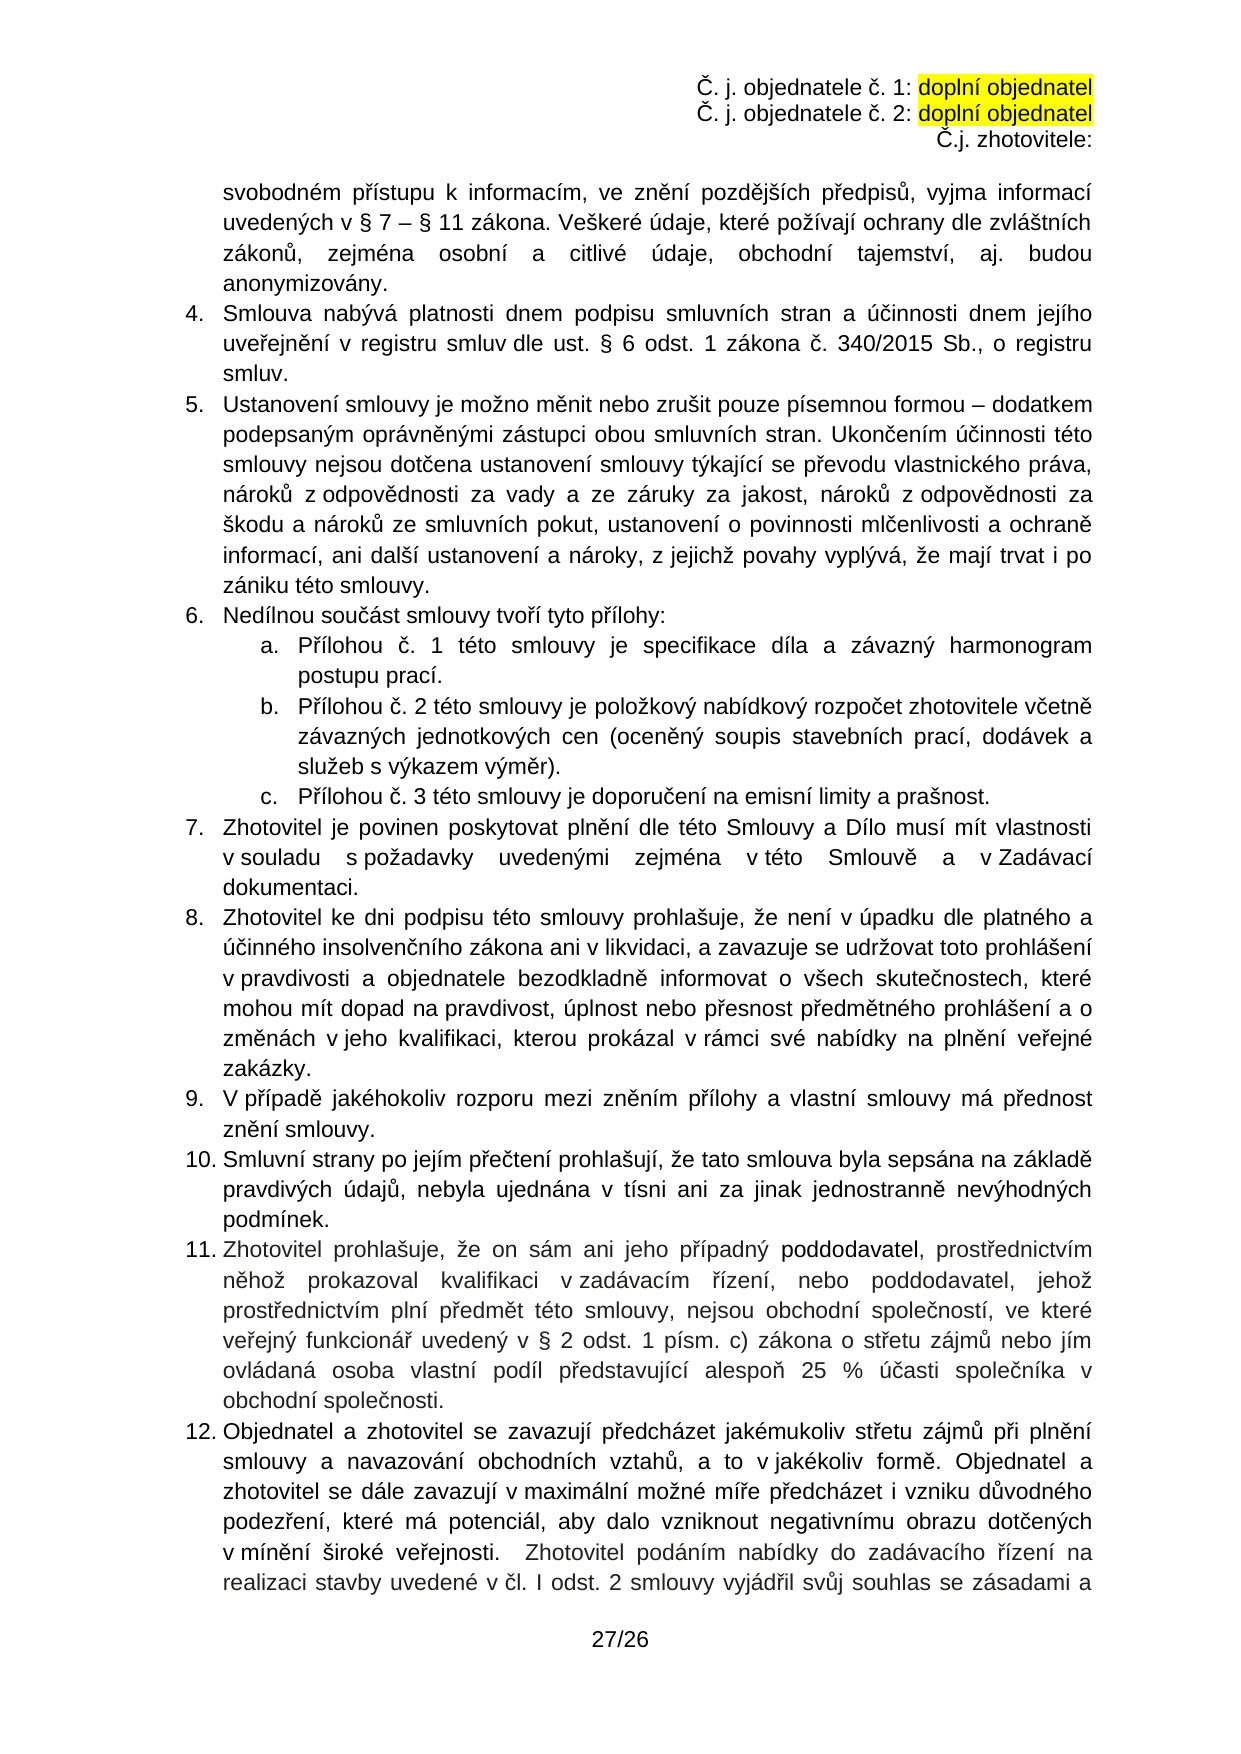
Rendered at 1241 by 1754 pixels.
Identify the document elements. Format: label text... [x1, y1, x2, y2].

list Zhotovitel je povinen poskytovat plnění dle této Smlouvy a Dílo musí mít vlastnosti v souladu s požadavky uvedenými zejména v této Smlouvě a v Zadávací dokumentaci. [185, 813, 1093, 900]
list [185, 179, 1093, 296]
list Přílohou č. 1 této smlouvy je specifikace díla a závazný harmonogram postupu prací. [260, 632, 1093, 689]
list Smluvní strany po jejím přečtení prohlašují, že tato smlouva byla sepsána na základě pravdivých údajů, nebyla ujednána v tísni ani za jinak jednostranně nevýhodných podmínek. [185, 1146, 1093, 1233]
list Zhotovitel ke dni podpisu této smlouvy prohlašuje, že není v úpadku dle platného a účinného insolvenčního zákona ani v likvidaci, a zavazuje se udržovat toto prohlášení v pravdivosti a objednatele bezodkladně informovat o všech skutečnostech, které mohou mít dopad na pravdivost, úplnost nebo přesnost předmětného prohlášení a o změnách v jeho kvalifikaci, kterou prokázal v rámci své nabídky na plnění veřejné zakázky. [185, 904, 1093, 1082]
list Přílohou č. 3 této smlouvy je doporučení na emisní limity a prašnost. [260, 783, 1093, 810]
list Zhotovitel prohlašuje, že on sám ani jeho případný poddodavatel, prostřednictvím něhož prokazoval kvalifikaci v zadávacím řízení, nebo poddodavatel, jehož prostřednictvím plní předmět této smlouvy, nejsou obchodní společností, ve které veřejný funkcionář uvedený v § 2 odst. 1 písm. c) zákona o střetu zájmů nebo jím ovládaná osoba vlastní podíl představující alespoň 25 % účasti společníka v obchodní společnosti. [185, 1236, 1093, 1414]
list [185, 1418, 1093, 1595]
list V případě jakéhokoliv rozporu mezi zněním přílohy a vlastní smlouvy má přednost znění smlouvy. [185, 1085, 1093, 1142]
list Ustanovení smlouvy je možno měnit nebo zrušit pouze písemnou formou – dodatkem podepsaným oprávněnými zástupci obou smluvních stran. Ukončením účinnosti této smlouvy nejsou dotčena ustanovení smlouvy týkající se převodu vlastnického práva, nároků z odpovědnosti za vady a ze záruky za jakost, nároků z odpovědnosti za škodu a nároků ze smluvních pokut, ustanovení o povinnosti mlčenlivosti a ochraně informací, ani další ustanovení a nároky, z jejichž povahy vyplývá, že mají trvat i po zániku této smlouvy. [185, 391, 1093, 598]
list Přílohou č. 2 této smlouvy je položkový nabídkový rozpočet zhotovitele včetně závazných jednotkových cen (oceněný soupis stavebních prací, dodávek a služeb s výkazem výměr). [260, 693, 1093, 779]
list Smlouva nabývá platnosti dnem podpisu smluvních stran a účinnosti dnem jejího uveřejnění v registru smluv dle ust. § 6 odst. 1 zákona č. 340/2015 Sb., o registru smluv. [185, 300, 1093, 387]
list Nedílnou součást smlouvy tvoří tyto přílohy: [185, 602, 1093, 628]
